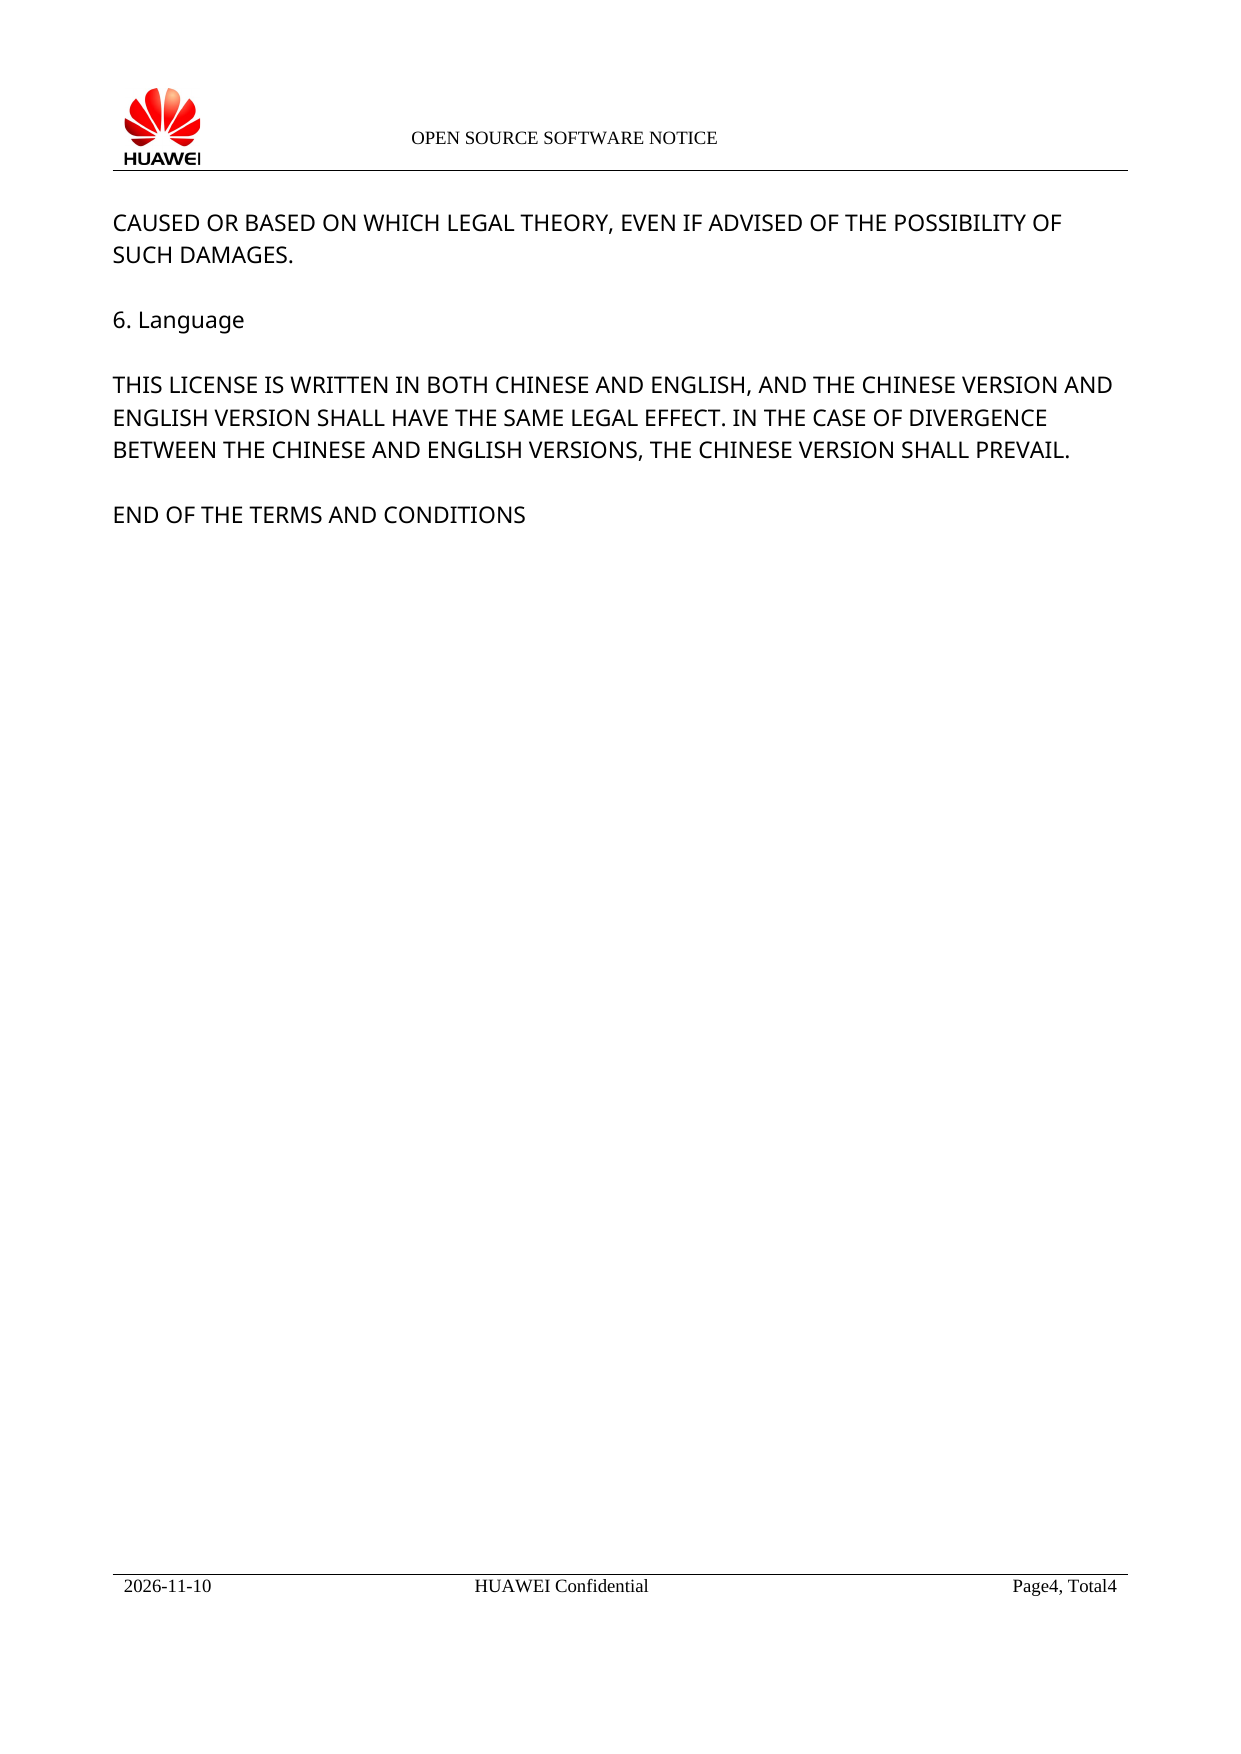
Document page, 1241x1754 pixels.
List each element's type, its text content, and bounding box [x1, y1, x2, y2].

text END OF THE TERMS AND CONDITIONS [112, 499, 1128, 531]
text 6. Language [112, 304, 1128, 336]
picture [124, 88, 201, 165]
text THIS LICENSE IS WRITTEN IN BOTH CHINESE AND ENGLISH, AND THE CHINESE VERSION AND ENGLISH VERSION SHALL HAVE THE SAME LEGAL EFFECT. IN THE CASE OF DIVERGENCE BETWEEN THE CHINESE AND ENGLISH VERSIONS, THE CHINESE VERSION SHALL PREVAIL. [112, 369, 1128, 466]
